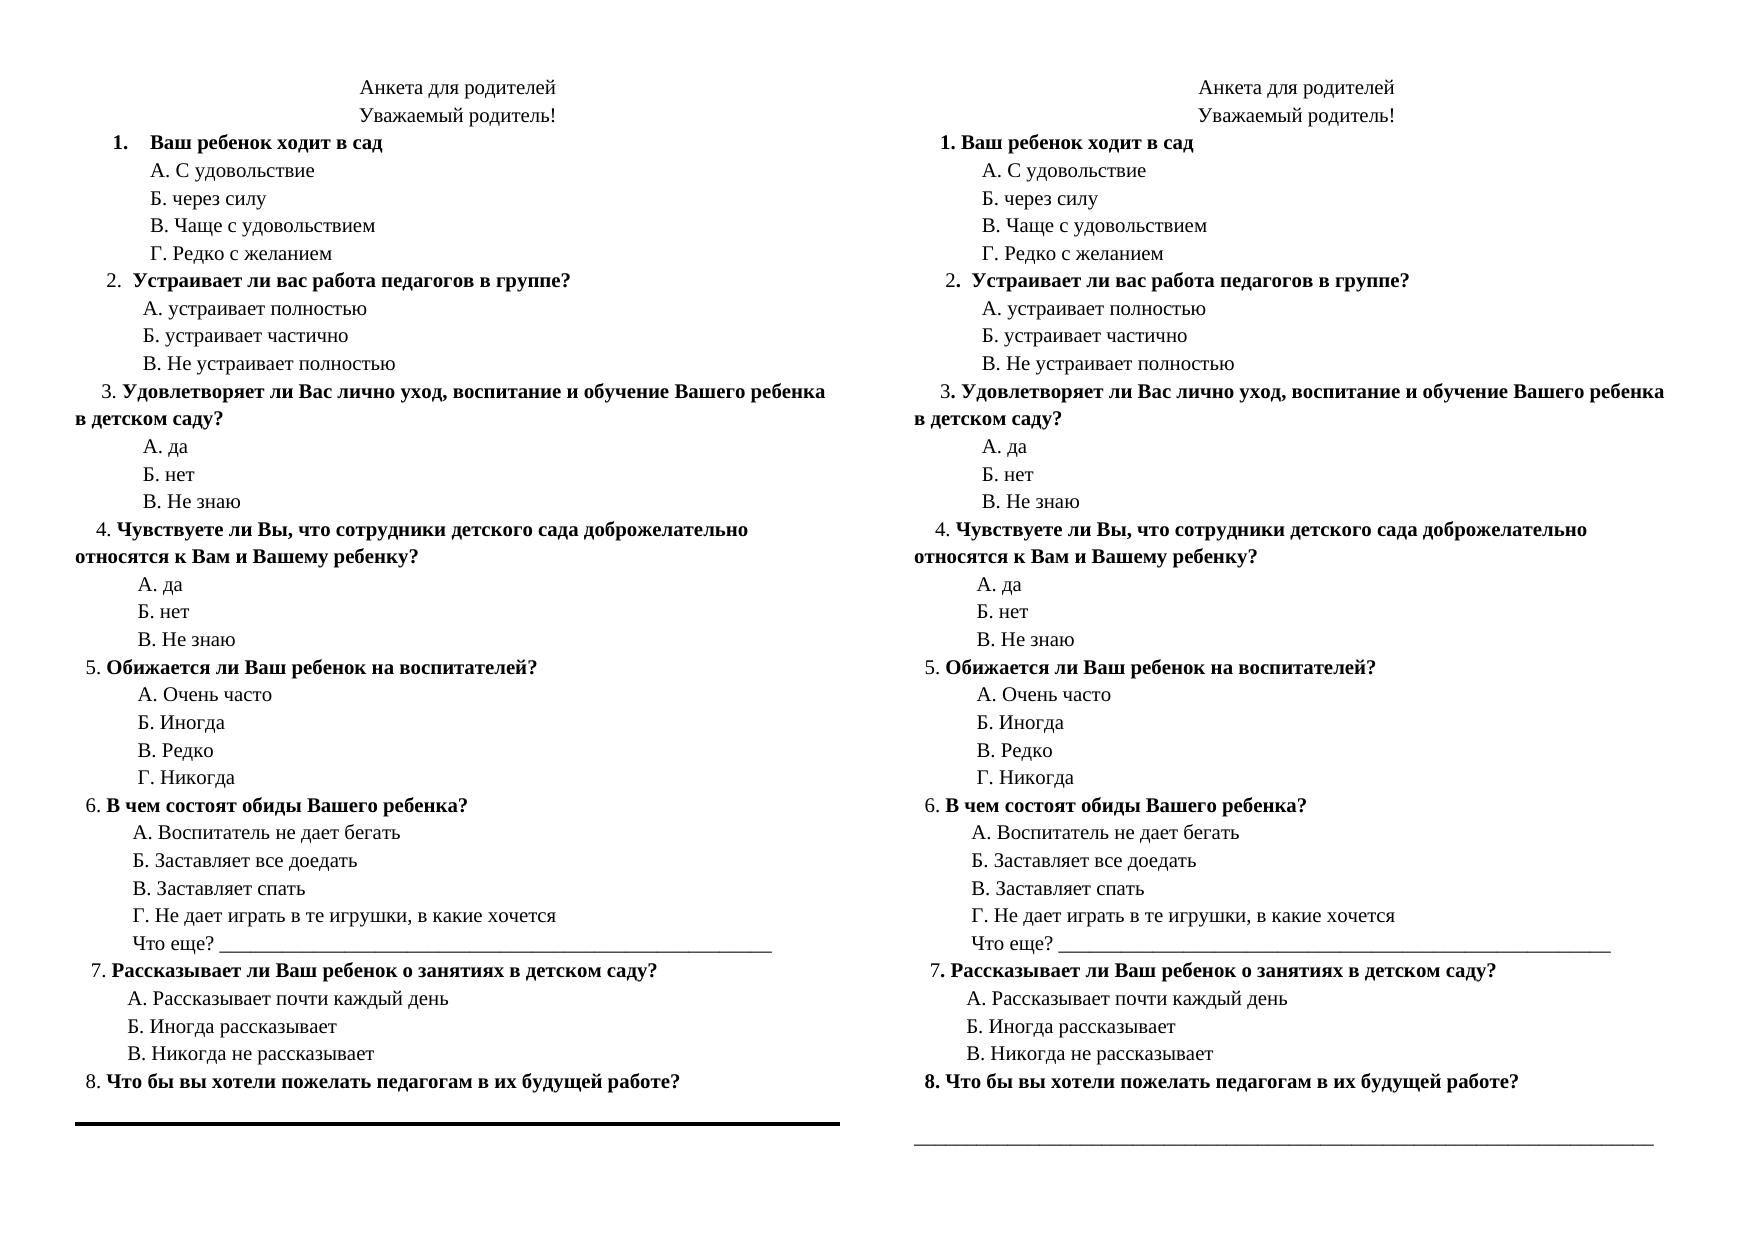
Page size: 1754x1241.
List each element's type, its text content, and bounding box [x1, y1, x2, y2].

text Б. устраивает частично [914, 323, 1679, 347]
text А. Воспитатель не дает бегать [75, 820, 840, 844]
text В. Не устраивает полностью [914, 351, 1679, 375]
text А. да [75, 434, 840, 458]
list А. С удовольствие [150, 158, 840, 182]
text Б. через силу [914, 185, 1679, 209]
text 2. Устраивает ли вас работа педагогов в группе? [914, 268, 1679, 292]
text Б. нет [75, 599, 840, 623]
text 3. Удовлетворяет ли Вас лично уход, воспитание и обучение Вашего ребенка в детском саду? [914, 379, 1679, 430]
text 8. Что бы вы хотели пожелать педагогам в их будущей работе? [75, 1069, 840, 1093]
list Ваш ребенок ходит в сад [112, 130, 840, 154]
text Г. Редко с желанием [914, 241, 1679, 265]
text Г. Не дает играть в те игрушки, в какие хочется [914, 903, 1679, 927]
text Б. Иногда [914, 710, 1679, 734]
text 6. В чем состоят обиды Вашего ребенка? [75, 793, 840, 817]
text Б. нет [914, 599, 1679, 623]
text 5. Обижается ли Ваш ребенок на воспитателей? [75, 655, 840, 679]
text В. Заставляет спать [75, 876, 840, 899]
text В. Никогда не рассказывает [75, 1041, 840, 1065]
text А. Рассказывает почти каждый день [75, 986, 840, 1010]
text Г. Не дает играть в те игрушки, в какие хочется [75, 903, 840, 927]
text А. Очень часто [914, 682, 1679, 706]
text _______________________________________________________________________ [914, 1124, 1679, 1148]
text Анкета для родителей [75, 75, 840, 99]
text В. Не знаю [914, 627, 1679, 651]
text В. Не знаю [75, 489, 840, 513]
text 3. Удовлетворяет ли Вас лично уход, воспитание и обучение Вашего ребенка в детском саду? [75, 379, 840, 430]
text 4. Чувствуете ли Вы, что сотрудники детского сада доброжелательно относятся к Вам и Вашему ребенку? [75, 517, 840, 568]
text 7. Рассказывает ли Ваш ребенок о занятиях в детском саду? [75, 958, 840, 982]
text В. Не знаю [75, 627, 840, 651]
text Уважаемый родитель! [75, 103, 840, 127]
text Что еще? _____________________________________________________ [914, 931, 1679, 955]
text В. Заставляет спать [914, 876, 1679, 899]
text 6. В чем состоят обиды Вашего ребенка? [914, 793, 1679, 817]
text В. Не знаю [914, 489, 1679, 513]
text В. Чаще с удовольствием [914, 213, 1679, 237]
text В. Редко [914, 737, 1679, 762]
text А. да [75, 572, 840, 596]
text А. устраивает полностью [75, 296, 840, 320]
text 1. Ваш ребенок ходит в сад [914, 130, 1679, 154]
text 4. Чувствуете ли Вы, что сотрудники детского сада доброжелательно относятся к Вам и Вашему ребенку? [914, 517, 1679, 568]
text Уважаемый родитель! [914, 103, 1679, 127]
text А. Воспитатель не дает бегать [914, 820, 1679, 844]
text А. да [914, 434, 1679, 458]
text В. Редко [75, 737, 840, 762]
text А. Рассказывает почти каждый день [914, 986, 1679, 1010]
text 5. Обижается ли Ваш ребенок на воспитателей? [914, 655, 1679, 679]
text Г. Никогда [914, 765, 1679, 789]
text В. Не устраивает полностью [75, 351, 840, 375]
list Г. Редко с желанием [150, 241, 840, 265]
text Анкета для родителей [914, 75, 1679, 99]
text 2. Устраивает ли вас работа педагогов в группе? [75, 268, 840, 292]
text Б. нет [914, 461, 1679, 486]
text Г. Никогда [75, 765, 840, 789]
text А. С удовольствие [914, 158, 1679, 182]
text Б. устраивает частично [75, 323, 840, 347]
text Б. Заставляет все доедать [914, 848, 1679, 872]
text 8. Что бы вы хотели пожелать педагогам в их будущей работе? [914, 1069, 1679, 1093]
text А. устраивает полностью [914, 296, 1679, 320]
text В. Никогда не рассказывает [914, 1041, 1679, 1065]
text Что еще? _____________________________________________________ [75, 931, 840, 955]
text Б. Заставляет все доедать [75, 848, 840, 872]
text 7. Рассказывает ли Ваш ребенок о занятиях в детском саду? [914, 958, 1679, 982]
text Б. Иногда рассказывает [75, 1013, 840, 1038]
text А. Очень часто [75, 682, 840, 706]
text Б. нет [75, 461, 840, 486]
list Б. через силу [150, 185, 840, 209]
text Б. Иногда [75, 710, 840, 734]
list В. Чаще с удовольствием [150, 213, 840, 237]
text Б. Иногда рассказывает [914, 1013, 1679, 1038]
text А. да [914, 572, 1679, 596]
